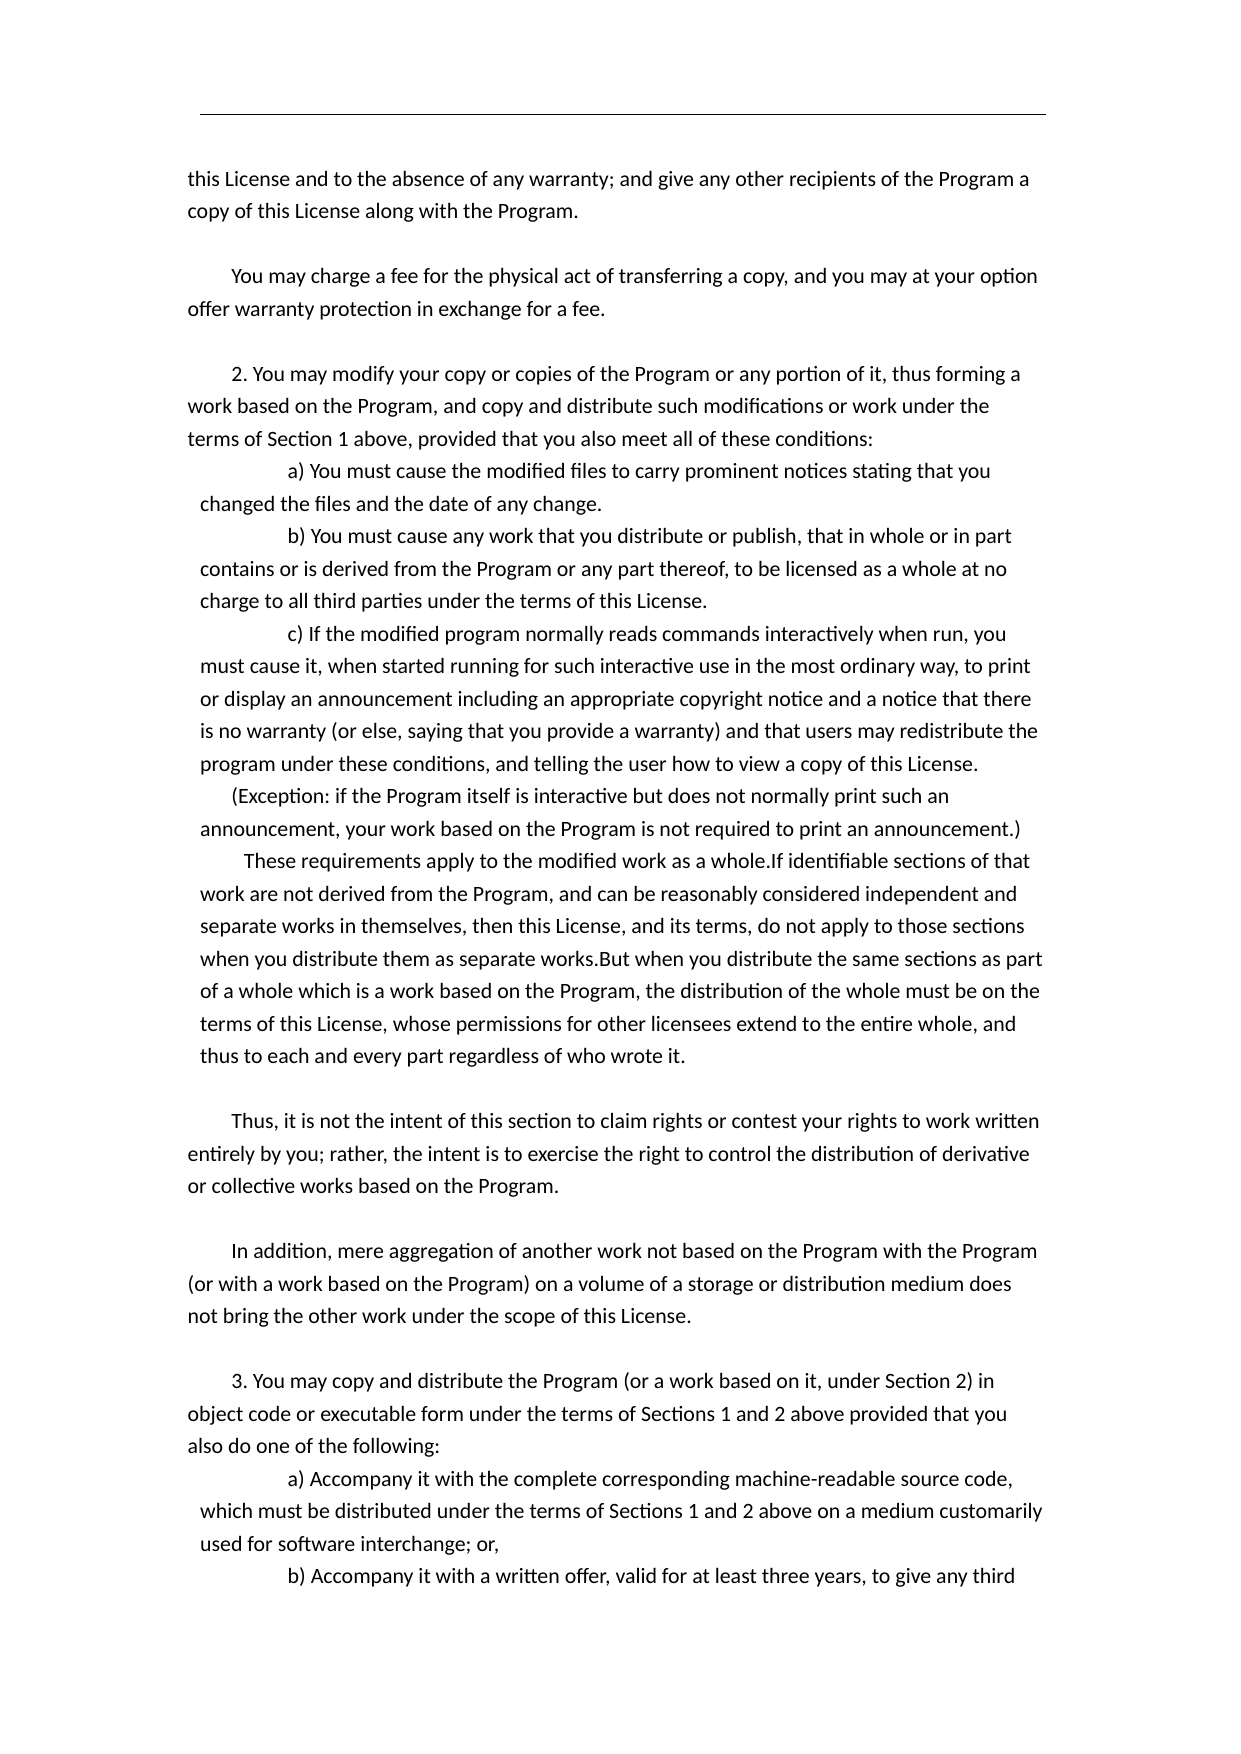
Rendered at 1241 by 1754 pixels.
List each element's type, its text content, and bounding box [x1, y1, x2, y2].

text These requirements apply to the modified work as a whole.If identifiable sections of that work are not derived from the Program, and can be reasonably considered independent and separate works in themselves, then this License, and its terms, do not apply to those sections when you distribute them as separate works.But when you distribute the same sections as part of a whole which is a work based on the Program, the distribution of the whole must be on the terms of this License, whose permissions for other licensees extend to the entire whole, and thus to each and every part regardless of who wrote it. [200, 844, 1046, 1072]
text a) Accompany it with the complete corresponding machine-readable source code, which must be distributed under the terms of Sections 1 and 2 above on a medium customarily used for software interchange; or, [200, 1462, 1046, 1559]
text b) You must cause any work that you distribute or publish, that in whole or in part contains or is derived from the Program or any part thereof, to be licensed as a whole at no charge to all third parties under the terms of this License. [200, 519, 1046, 617]
text a) You must cause the modified files to carry prominent notices stating that you changed the files and the date of any change. [200, 454, 1046, 519]
text 3. You may copy and distribute the Program (or a work based on it, under Section 2) in object code or executable form under the terms of Sections 1 and 2 above provided that you also do one of the following: [187, 1364, 1046, 1462]
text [187, 162, 1046, 227]
text You may charge a fee for the physical act of transferring a copy, and you may at your option offer warranty protection in exchange for a fee. [187, 259, 1046, 324]
text c) If the modified program normally reads commands interactively when run, you must cause it, when started running for such interactive use in the most ordinary way, to print or display an announcement including an appropriate copyright notice and a notice that there is no warranty (or else, saying that you provide a warranty) and that users may redistribute the program under these conditions, and telling the user how to view a copy of this License. (Exception: if the Program itself is interactive but does not normally print such an announcement, your work based on the Program is not required to print an announcement.) [200, 617, 1046, 844]
text 2. You may modify your copy or copies of the Program or any portion of it, thus forming a work based on the Program, and copy and distribute such modifications or work under the terms of Section 1 above, provided that you also meet all of these conditions: [187, 357, 1046, 454]
text Thus, it is not the intent of this section to claim rights or contest your rights to work written entirely by you; rather, the intent is to exercise the right to control the distribution of derivative or collective works based on the Program. [187, 1104, 1046, 1202]
text In addition, mere aggregation of another work not based on the Program with the Program (or with a work based on the Program) on a volume of a storage or distribution medium does not bring the other work under the scope of this License. [187, 1234, 1046, 1332]
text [200, 1559, 1046, 1592]
